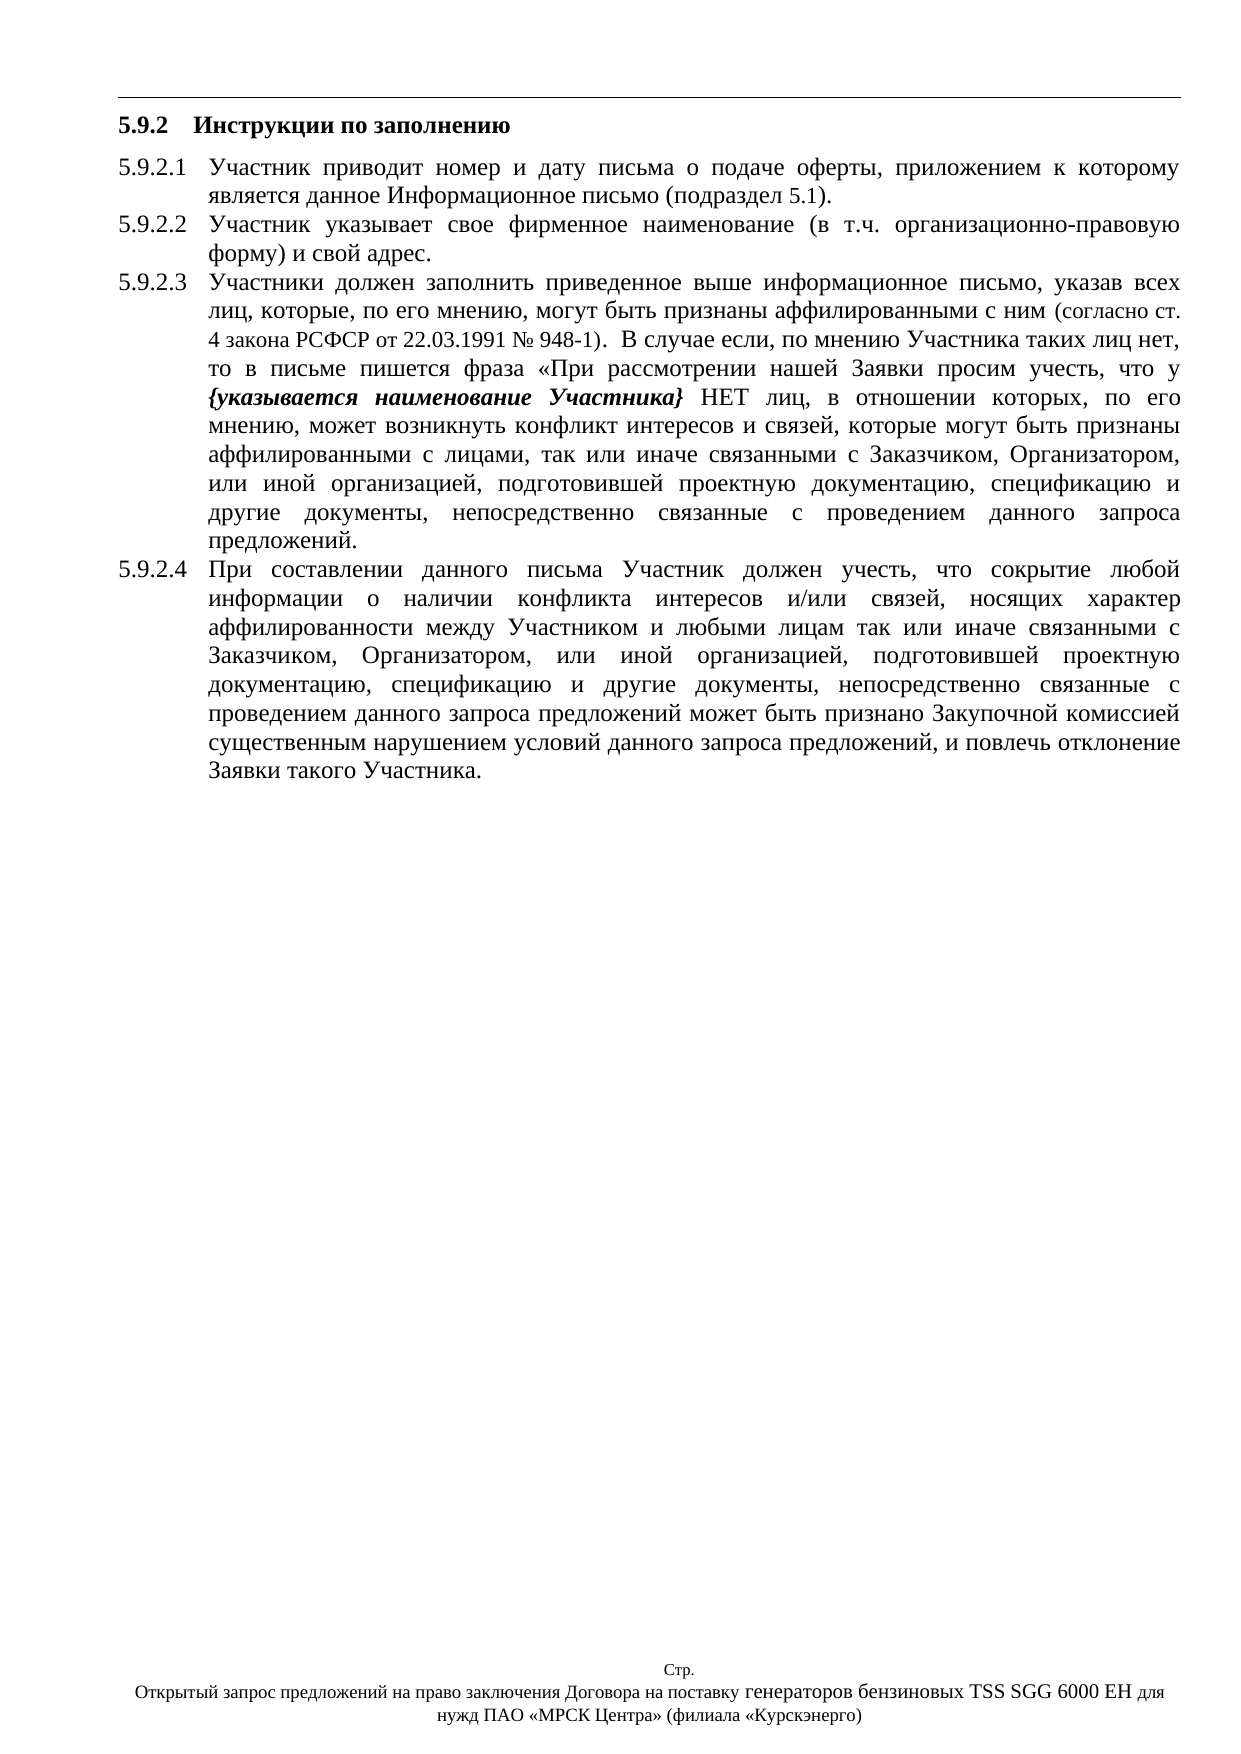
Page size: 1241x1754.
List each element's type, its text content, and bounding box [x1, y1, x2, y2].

list Участники должен заполнить приведенное выше информационное письмо, указав всех лиц, которые, по его мнению, могут быть признаны аффилированными с ним (согласно ст. 4 закона РСФСР от 22.03.1991 № 948-1). В случае если, по мнению Участника таких лиц нет, то в письме пишется фраза «При рассмотрении нашей Заявки просим учесть, что у {указывается наименование Участника} НЕТ лиц, в отношении которых, по его мнению, может возникнуть конфликт интересов и связей, которые могут быть признаны аффилированными с лицами, так или иначе связанными с Заказчиком, Организатором, или иной организацией, подготовившей проектную документацию, спецификацию и другие документы, непосредственно связанные с проведением данного запроса предложений. [118, 267, 1181, 554]
subtitle Инструкции по заполнению [118, 111, 1181, 139]
list Участник указывает свое фирменное наименование (в т.ч. организационно-правовую форму) и свой адрес. [118, 209, 1181, 267]
list При составлении данного письма Участник должен учесть, что сокрытие любой информации о наличии конфликта интересов и/или связей, носящих характер аффилированности между Участником и любыми лицам так или иначе связанными с Заказчиком, Организатором, или иной организацией, подготовившей проектную документацию, спецификацию и другие документы, непосредственно связанные с проведением данного запроса предложений может быть признано Закупочной комиссией существенным нарушением условий данного запроса предложений, и повлечь отклонение Заявки такого Участника. [118, 554, 1181, 784]
list Участник приводит номер и дату письма о подаче оферты, приложением к которому является данное Информационное письмо (подраздел 5.1). [118, 152, 1181, 209]
